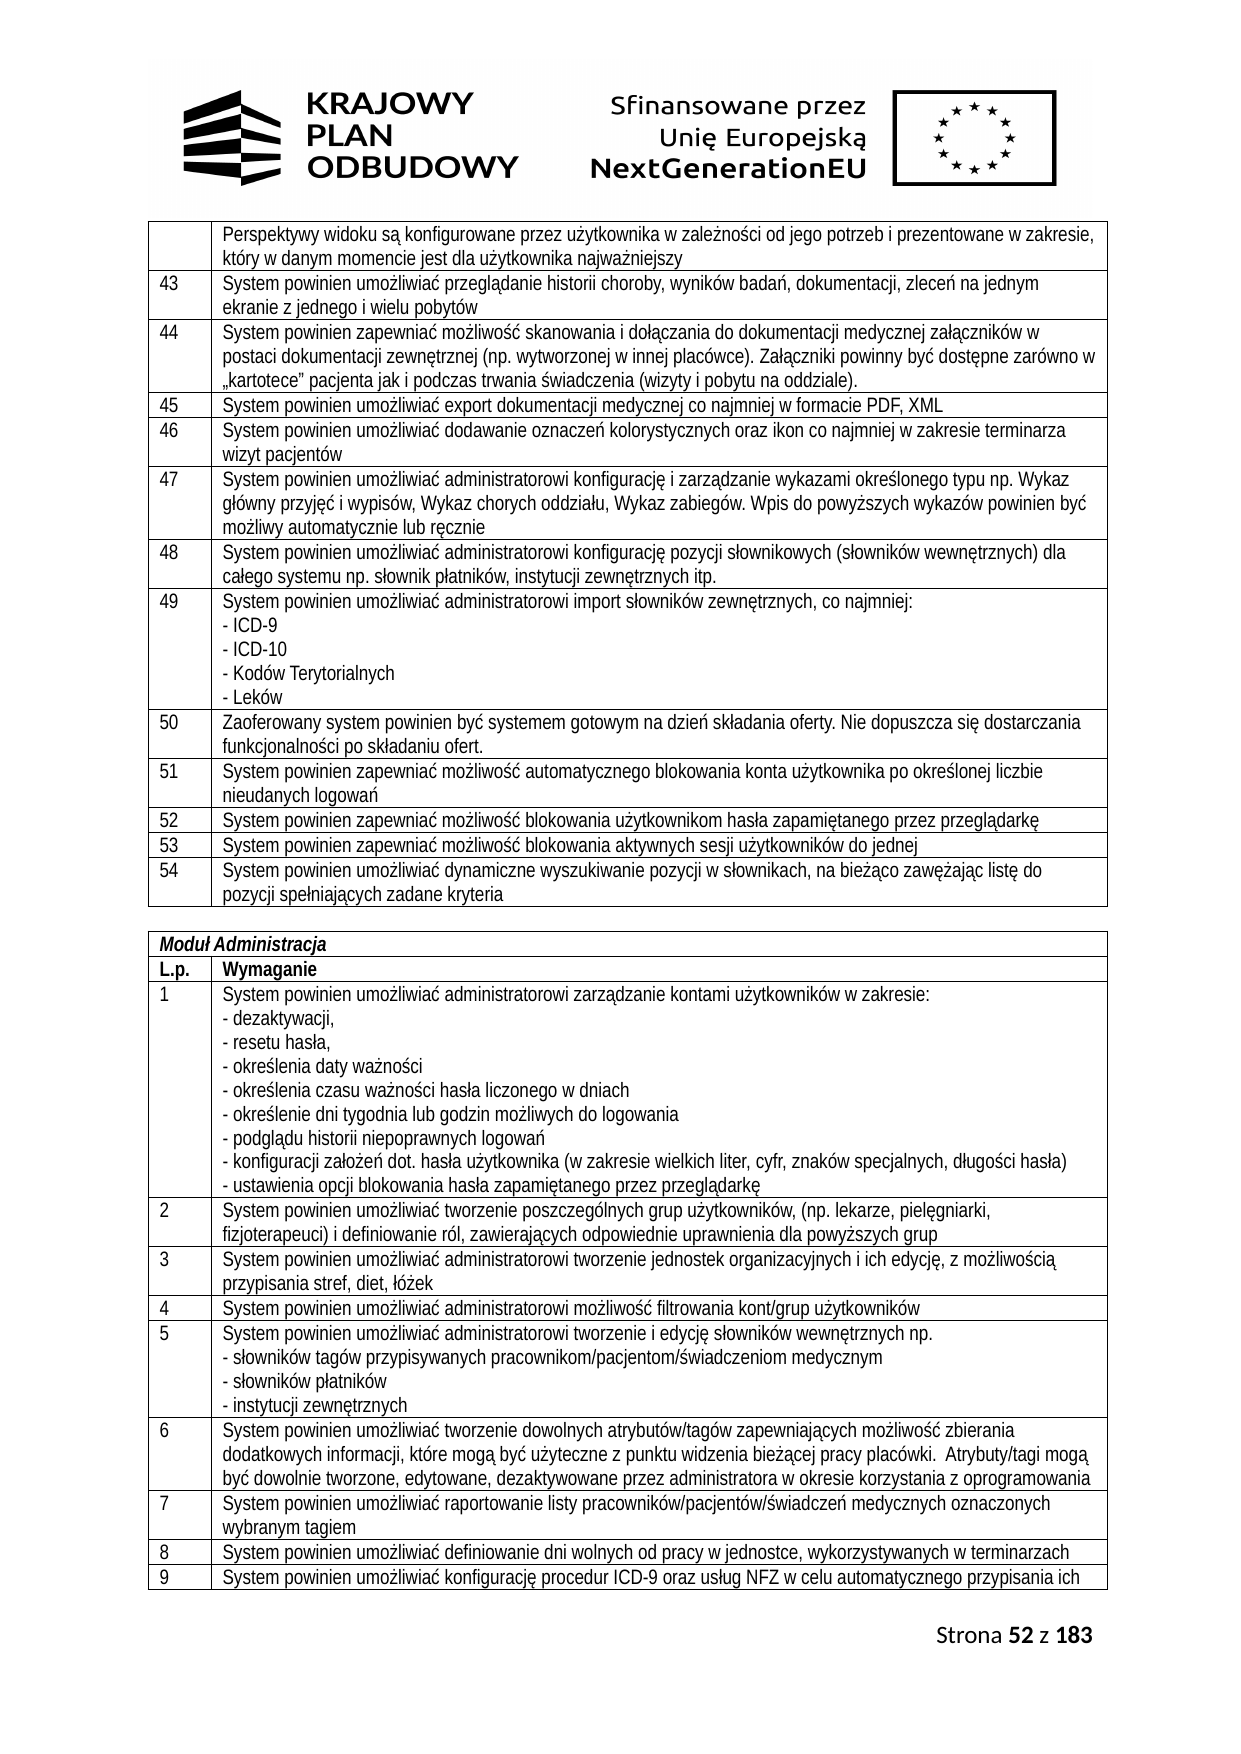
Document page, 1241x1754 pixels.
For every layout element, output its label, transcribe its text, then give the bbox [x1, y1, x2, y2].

table_cell System powinien umożliwiać dynamiczne wyszukiwanie pozycji w słownikach, na bieżąco zawężając listę do pozycji spełniających zadane kryteria [212, 858, 1107, 906]
table_cell System powinien zapewniać możliwość blokowania aktywnych sesji użytkowników do jednej [212, 833, 1107, 857]
table_cell System powinien zapewniać możliwość skanowania i dołączania do dokumentacji medycznej załączników w postaci dokumentacji zewnętrznej (np. wytworzonej w innej placówce). Załączniki powinny być dostępne zarówno w „kartotece” pacjenta jak i podczas trwania świadczenia (wizyty i pobytu na oddziale). [212, 320, 1107, 392]
table_cell System powinien umożliwiać raportowanie listy pracowników/pacjentów/świadczeń medycznych oznaczonych wybranym tagiem [212, 1491, 1107, 1539]
table_cell L.p. [149, 957, 211, 981]
table_cell System powinien umożliwiać administratorowi tworzenie i edycję słowników wewnętrznych np. - słowników tagów przypisywanych pracownikom/pacjentom/świadczeniom medycznym - słowników płatników - instytucji zewnętrznych [212, 1321, 1107, 1417]
table_cell Zaoferowany system powinien być systemem gotowym na dzień składania oferty. Nie dopuszcza się dostarczania funkcjonalności po składaniu ofert. [212, 710, 1107, 758]
table_cell System powinien umożliwiać przeglądanie historii choroby, wyników badań, dokumentacji, zleceń na jednym ekranie z jednego i wielu pobytów [212, 271, 1107, 319]
table_cell System powinien zapewniać możliwość blokowania użytkownikom hasła zapamiętanego przez przeglądarkę [212, 808, 1107, 832]
table_cell 49 [149, 589, 211, 709]
table_cell System powinien zapewniać możliwość automatycznego blokowania konta użytkownika po określonej liczbie nieudanych logowań [212, 759, 1107, 807]
table_cell 50 [149, 710, 211, 758]
table_cell 3 [149, 1247, 211, 1295]
table_cell 44 [149, 320, 211, 392]
table_cell System powinien umożliwiać administratorowi konfigurację pozycji słownikowych (słowników wewnętrznych) dla całego systemu np. słownik płatników, instytucji zewnętrznych itp. [212, 540, 1107, 588]
table_cell 47 [149, 467, 211, 539]
table_cell System powinien umożliwiać administratorowi tworzenie jednostek organizacyjnych i ich edycję, z możliwością przypisania stref, diet, łóżek [212, 1247, 1107, 1295]
table_cell System powinien umożliwiać administratorowi zarządzanie kontami użytkowników w zakresie: - dezaktywacji, - resetu hasła, - określenia daty ważności - określenia czasu ważności hasła liczonego w dniach - określenie dni tygodnia lub godzin możliwych do logowania - podglądu historii niepoprawnych logowań - konfiguracji założeń dot. hasła użytkownika (w zakresie wielkich liter, cyfr, znaków specjalnych, długości hasła) - ustawienia opcji blokowania hasła zapamiętanego przez przeglądarkę [212, 982, 1107, 1197]
table_cell System powinien umożliwiać definiowanie dni wolnych od pracy w jednostce, wykorzystywanych w terminarzach [212, 1540, 1107, 1564]
table_cell System powinien umożliwiać tworzenie poszczególnych grup użytkowników, (np. lekarze, pielęgniarki, fizjoterapeuci) i definiowanie ról, zawierających odpowiednie uprawnienia dla powyższych grup [212, 1198, 1107, 1246]
table_cell 45 [149, 393, 211, 417]
table_cell 51 [149, 759, 211, 807]
picture [147, 59, 1093, 218]
table_cell 46 [149, 418, 211, 466]
table_cell 43 [149, 271, 211, 319]
table_cell System powinien umożliwiać administratorowi możliwość filtrowania kont/grup użytkowników [212, 1296, 1107, 1320]
table_cell 9 [149, 1565, 211, 1589]
table_cell System powinien umożliwiać administratorowi konfigurację i zarządzanie wykazami określonego typu np. Wykaz główny przyjęć i wypisów, Wykaz chorych oddziału, Wykaz zabiegów. Wpis do powyższych wykazów powinien być możliwy automatycznie lub ręcznie [212, 467, 1107, 539]
table_cell 5 [149, 1321, 211, 1417]
table_cell 2 [149, 1198, 211, 1246]
table_cell 48 [149, 540, 211, 588]
table_cell 42 [149, 222, 211, 270]
table_cell 7 [149, 1491, 211, 1539]
table_cell System powinien umożliwiać dodawanie oznaczeń kolorystycznych oraz ikon co najmniej w zakresie terminarza wizyt pacjentów [212, 418, 1107, 466]
table_cell 1 [149, 982, 211, 1197]
table_cell 53 [149, 833, 211, 857]
table_cell 6 [149, 1418, 211, 1490]
table_cell System powinien umożliwiać administratorowi import słowników zewnętrznych, co najmniej: - ICD-9 - ICD-10 - Kodów Terytorialnych - Leków [212, 589, 1107, 709]
table_cell System powinien umożliwiać export dokumentacji medycznej co najmniej w formacie PDF, XML [212, 393, 1107, 417]
table_header Moduł Administracja [149, 932, 1107, 956]
table_cell 4 [149, 1296, 211, 1320]
table_cell Wymaganie [212, 957, 1107, 981]
table_cell 54 [149, 858, 211, 906]
table_cell 8 [149, 1540, 211, 1564]
table_cell System powinien umożliwiać tworzenie dowolnych atrybutów/tagów zapewniających możliwość zbierania dodatkowych informacji, które mogą być użyteczne z punktu widzenia bieżącej pracy placówki. Atrybuty/tagi mogą być dowolnie tworzone, edytowane, dezaktywowane przez administratora w okresie korzystania z oprogramowania [212, 1418, 1107, 1490]
table_cell 52 [149, 808, 211, 832]
